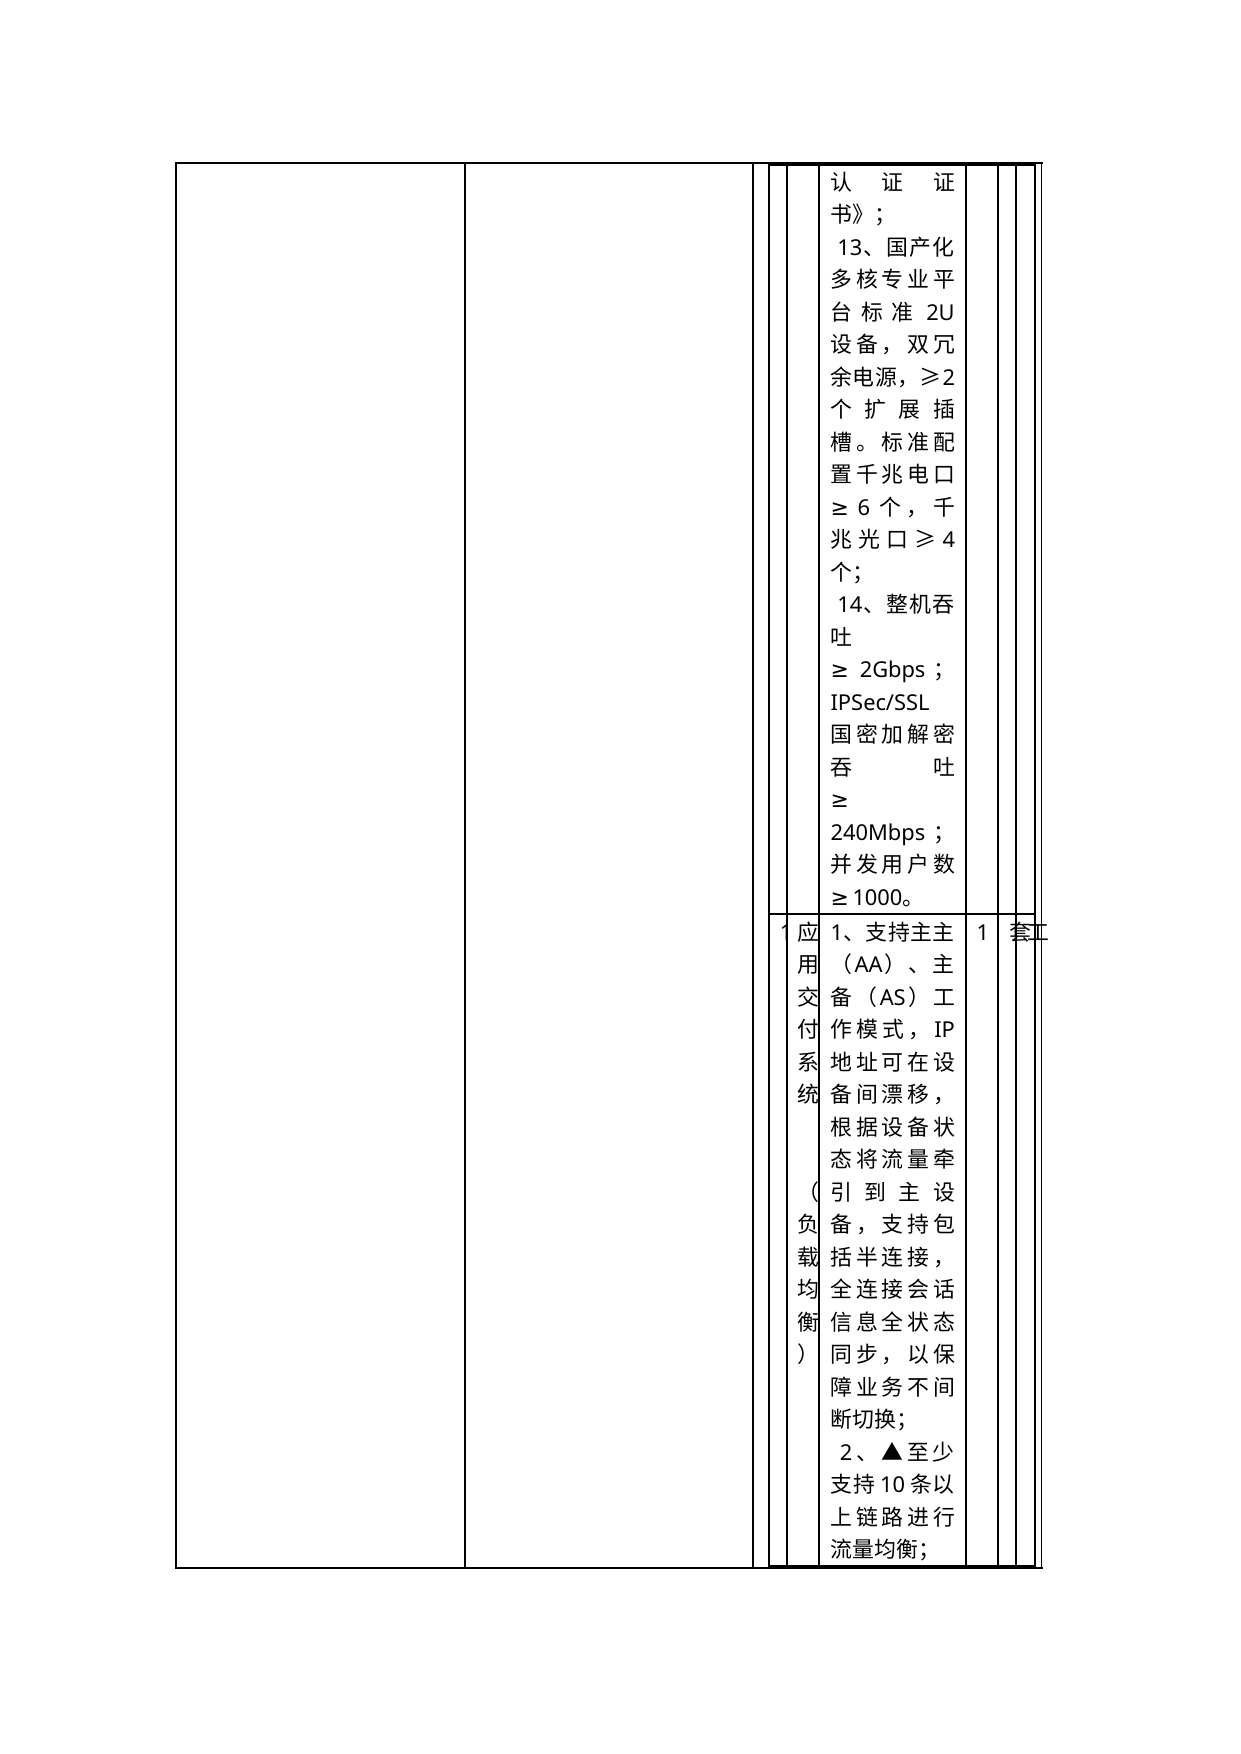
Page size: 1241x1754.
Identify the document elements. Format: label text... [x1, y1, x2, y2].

table_cell [820, 166, 965, 913]
table_cell [770, 166, 786, 913]
table_cell [754, 164, 768, 1567]
table_cell [788, 915, 818, 1565]
table_cell [770, 915, 786, 1565]
table_cell 1 [177, 164, 464, 1567]
table_cell [820, 915, 965, 1565]
table_cell [967, 915, 997, 1565]
table_cell [1036, 940, 1041, 1567]
table_cell [788, 166, 818, 913]
table_cell [999, 915, 1015, 1565]
table_cell [1017, 925, 1034, 1565]
table_cell [999, 166, 1015, 913]
table_cell [1017, 166, 1034, 913]
table_cell [1036, 164, 1041, 924]
table_cell [967, 166, 997, 913]
table_cell [466, 164, 752, 1567]
table_cell [1017, 915, 1034, 924]
